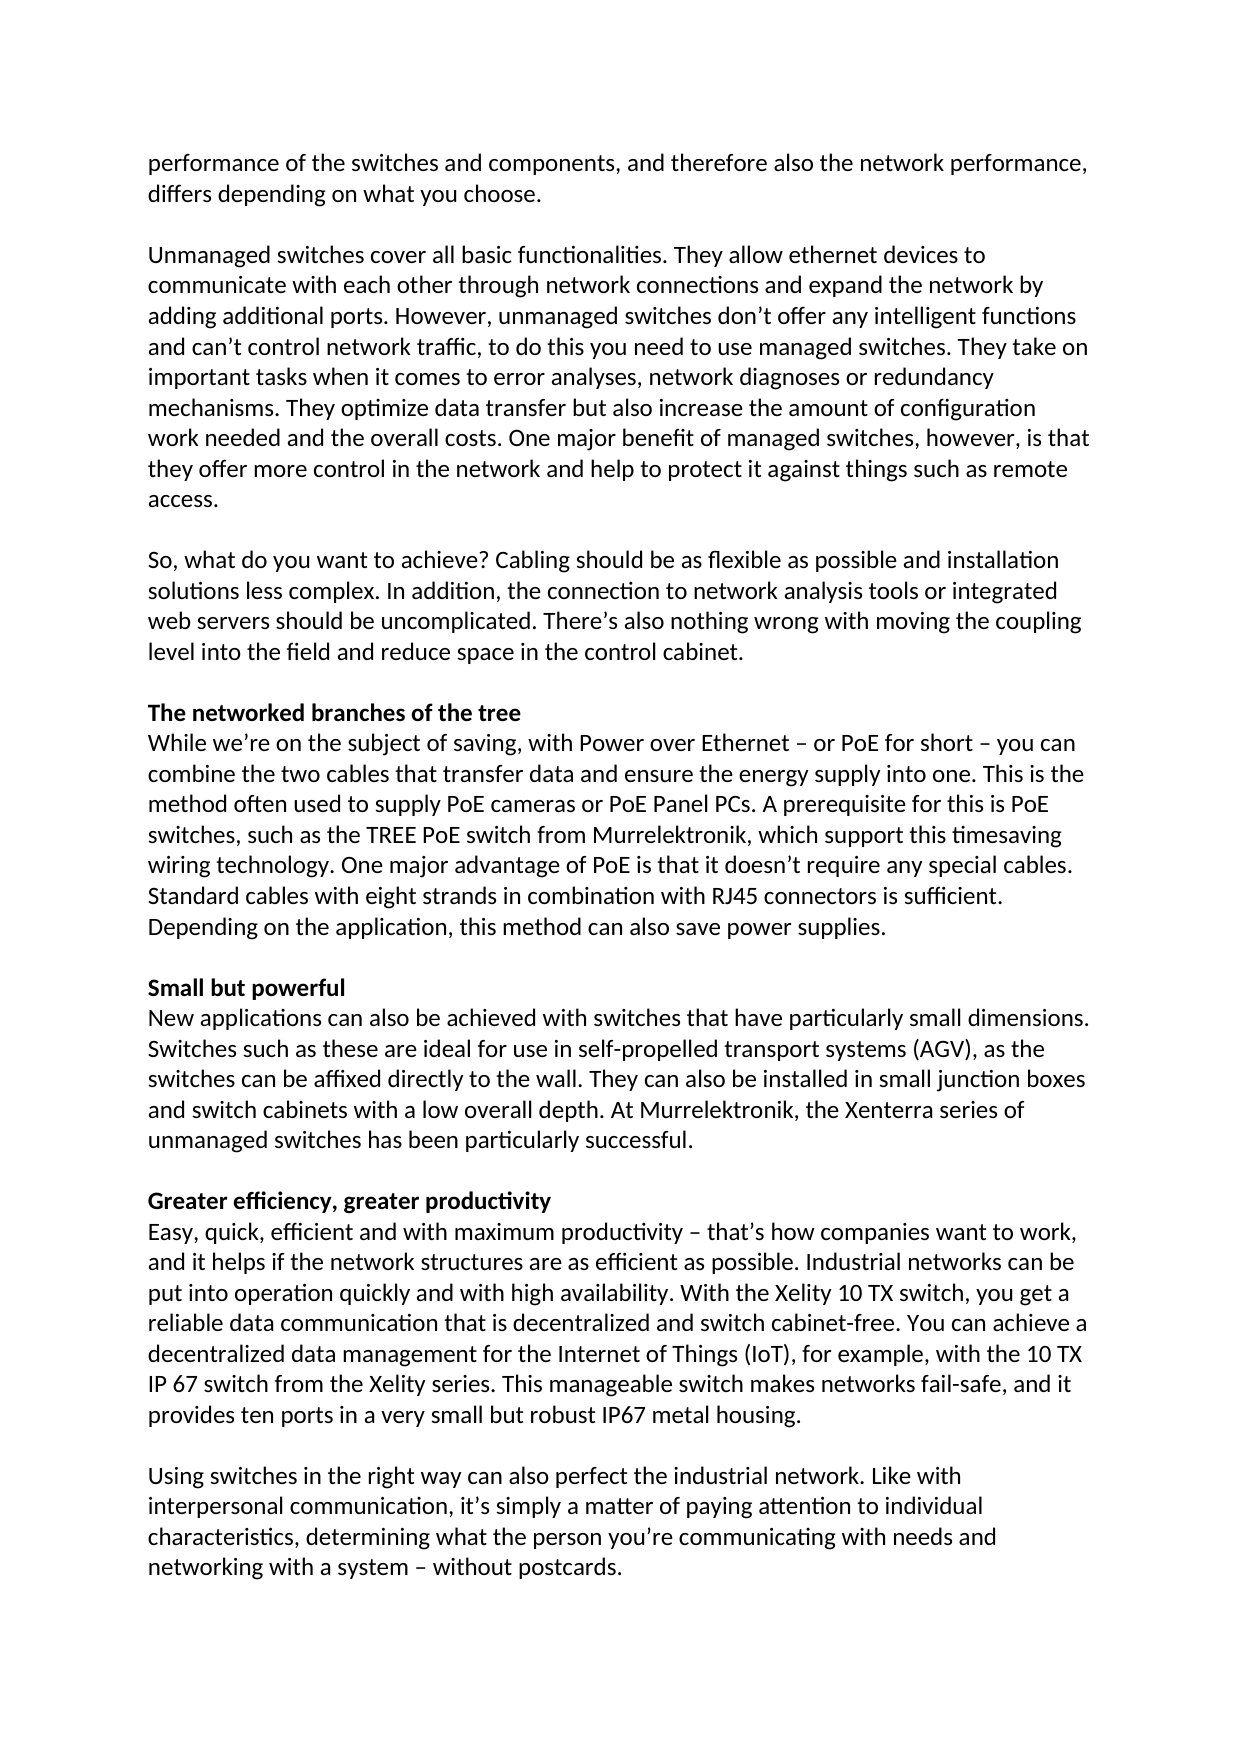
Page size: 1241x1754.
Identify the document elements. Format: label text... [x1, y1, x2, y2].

text Small but powerful [148, 972, 1093, 1002]
text The networked branches of the tree [148, 697, 1093, 727]
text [148, 148, 1093, 209]
text New applications can also be achieved with switches that have particularly small dimensions. Switches such as these are ideal for use in self-propelled transport systems (AGV), as the switches can be affixed directly to the wall. They can also be installed in small junction boxes and switch cabinets with a low overall depth. At Murrelektronik, the Xenterra series of unmanaged switches has been particularly successful. [148, 1002, 1093, 1155]
text Unmanaged switches cover all basic functionalities. They allow ethernet devices to communicate with each other through network connections and expand the network by adding additional ports. However, unmanaged switches don’t offer any intelligent functions and can’t control network traffic, to do this you need to use managed switches. They take on important tasks when it comes to error analyses, network diagnoses or redundancy mechanisms. They optimize data transfer but also increase the amount of configuration work needed and the overall costs. One major benefit of managed switches, however, is that they offer more control in the network and help to protect it against things such as remote access. [148, 239, 1093, 514]
text Easy, quick, efficient and with maximum productivity – that’s how companies want to work, and it helps if the network structures are as efficient as possible. Industrial networks can be put into operation quickly and with high availability. With the Xelity 10 TX switch, you get a reliable data communication that is decentralized and switch cabinet-free. You can achieve a decentralized data management for the Internet of Things (IoT), for example, with the 10 TX IP 67 switch from the Xelity series. This manageable switch makes networks fail-safe, and it provides ten ports in a very small but robust IP67 metal housing. [148, 1216, 1093, 1429]
text So, what do you want to achieve? Cabling should be as flexible as possible and installation solutions less complex. In addition, the connection to network analysis tools or integrated web servers should be uncomplicated. There’s also nothing wrong with moving the coupling level into the field and reduce space in the control cabinet. [148, 544, 1093, 666]
text Greater efficiency, greater productivity [148, 1185, 1093, 1216]
text While we’re on the subject of saving, with Power over Ethernet – or PoE for short – you can combine the two cables that transfer data and ensure the energy supply into one. This is the method often used to supply PoE cameras or PoE Panel PCs. A prerequisite for this is PoE switches, such as the TREE PoE switch from Murrelektronik, which support this timesaving wiring technology. One major advantage of PoE is that it doesn’t require any special cables. Standard cables with eight strands in combination with RJ45 connectors is sufficient. Depending on the application, this method can also save power supplies. [148, 727, 1093, 941]
text Using switches in the right way can also perfect the industrial network. Like with interpersonal communication, it’s simply a matter of paying attention to individual characteristics, determining what the person you’re communicating with needs and networking with a system – without postcards. [148, 1460, 1093, 1582]
